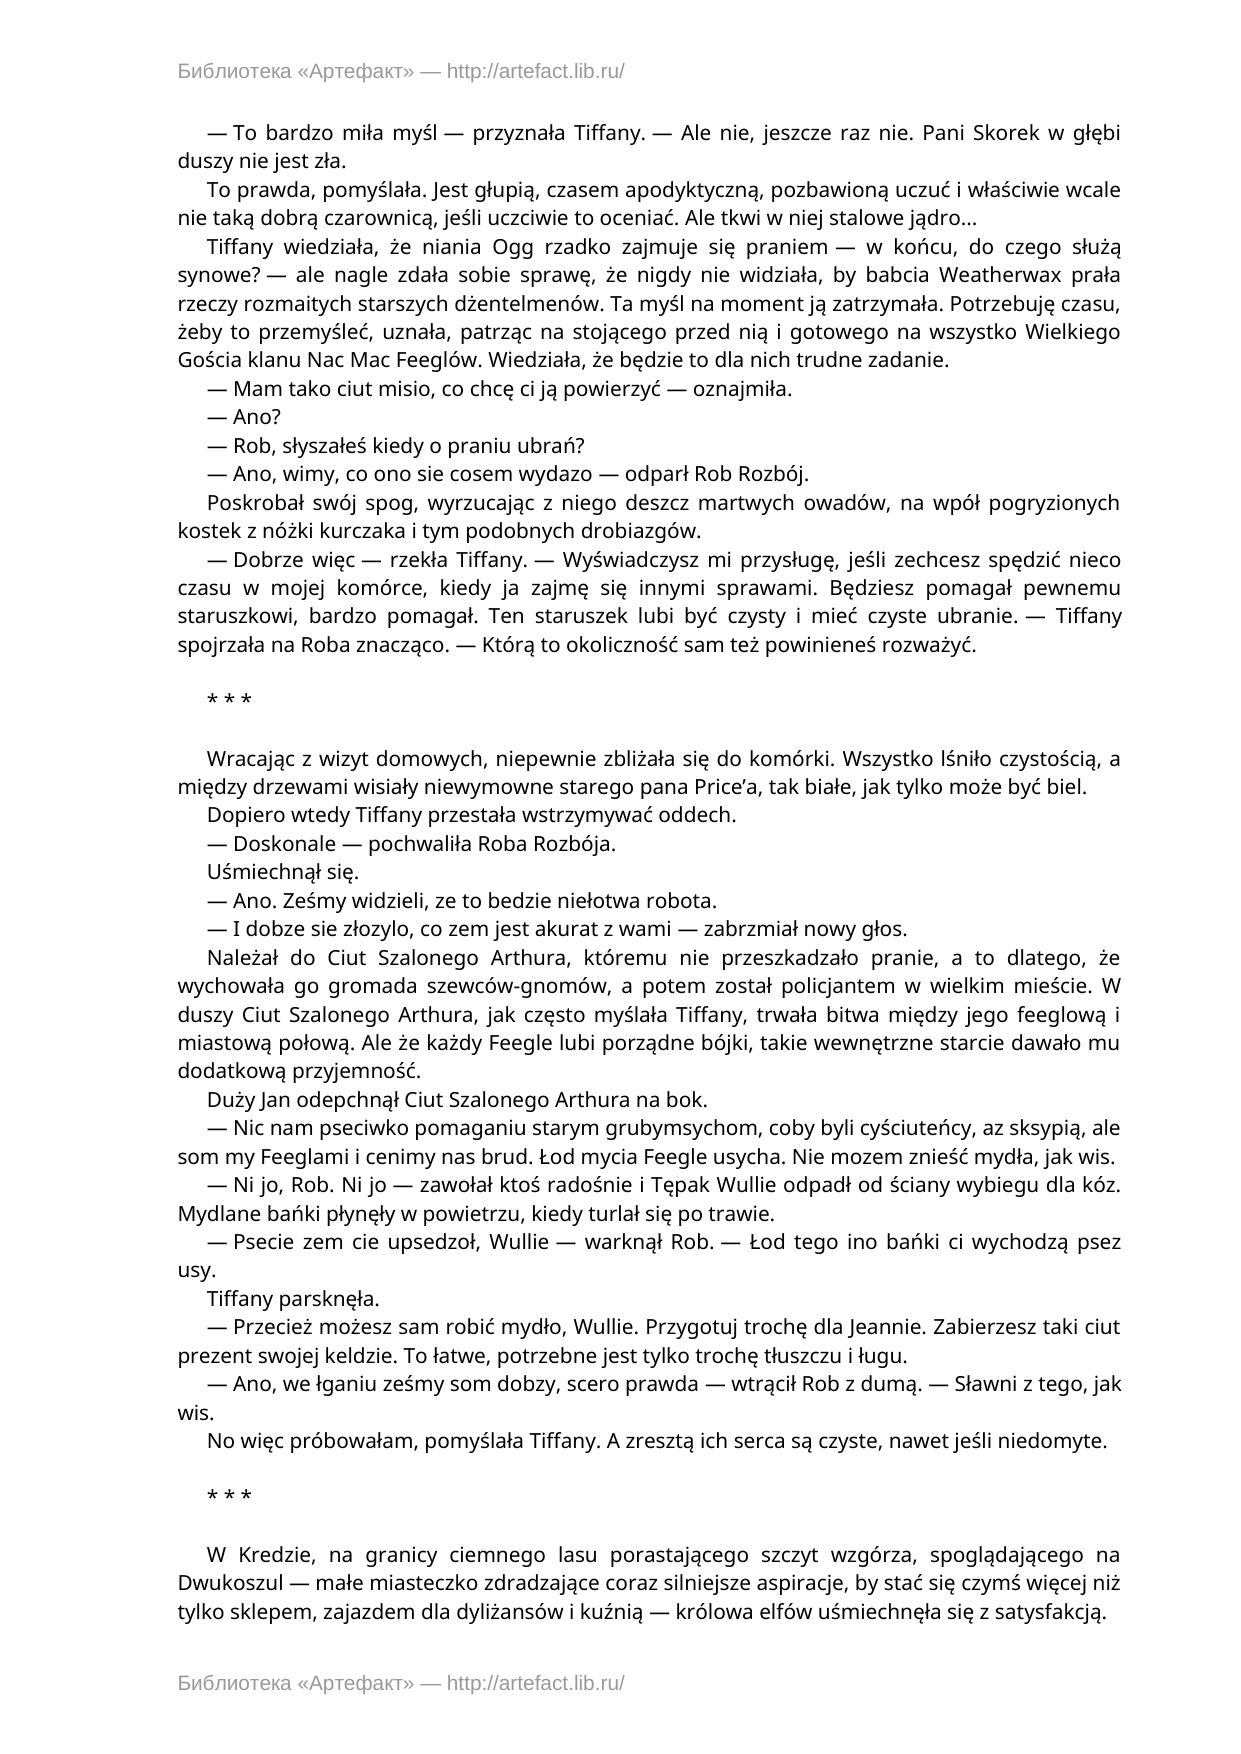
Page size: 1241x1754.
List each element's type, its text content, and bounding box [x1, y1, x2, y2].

text No więc próbowałam, pomyślała Tiffany. A zresztą ich serca są czyste, nawet jeśli niedomyte. [177, 1426, 1122, 1455]
text * * * [177, 1483, 1122, 1512]
text Uśmiechnął się. [177, 857, 1122, 886]
text Dopiero wtedy Tiffany przestała wstrzymywać oddech. [177, 801, 1122, 829]
text — Nic nam pseciwko pomaganiu starym grubymsychom, coby byli cyściuteńcy, az sksypią, ale som my Feeglami i cenimy nas brud. Łod mycia Feegle usycha. Nie mozem znieść mydła, jak wis. [177, 1113, 1122, 1170]
text — Ano? [177, 402, 1122, 431]
text * * * [177, 687, 1122, 715]
text — Mam tako ciut misio, co chcę ci ją powierzyć — oznajmiła. [177, 374, 1122, 402]
text — Przecież możesz sam robić mydło, Wullie. Przygotuj trochę dla Jeannie. Zabierzesz taki ciut prezent swojej keldzie. To łatwe, potrzebne jest tylko trochę tłuszczu i ługu. [177, 1312, 1122, 1369]
text — Ano, we łganiu ześmy som dobzy, scero prawda — wtrącił Rob z dumą. — Sławni z tego, jak wis. [177, 1369, 1122, 1426]
text Tiffany wiedziała, że niania Ogg rzadko zajmuje się praniem — w końcu, do czego służą synowe? — ale nagle zdała sobie sprawę, że nigdy nie widziała, by babcia Weatherwax prała rzeczy rozmaitych starszych dżentelmenów. Ta myśl na moment ją zatrzymała. Potrzebuję czasu, żeby to przemyśleć, uznała, patrząc na stojącego przed nią i gotowego na wszystko Wielkiego Gościa klanu Nac Mac Feeglów. Wiedziała, że będzie to dla nich trudne zadanie. [177, 232, 1122, 374]
text — Ano. Ześmy widzieli, ze to bedzie niełotwa robota. [177, 886, 1122, 914]
text — To bardzo miła myśl — przyznała Tiffany. — Ale nie, jeszcze raz nie. Pani Skorek w głębi duszy nie jest zła. [177, 118, 1122, 175]
text Poskrobał swój spog, wyrzucając z niego deszcz martwych owadów, na wpół pogryzionych kostek z nóżki kurczaka i tym podobnych drobiazgów. [177, 488, 1122, 545]
text W Kredzie, na granicy ciemnego lasu porastającego szczyt wzgórza, spoglądającego na Dwukoszul — małe miasteczko zdradzające coraz silniejsze aspiracje, by stać się czymś więcej niż tylko sklepem, zajazdem dla dyliżansów i kuźnią — królowa elfów uśmiechnęła się z satysfakcją. [177, 1540, 1122, 1625]
text Tiffany parsknęła. [177, 1284, 1122, 1312]
text Wracając z wizyt domowych, niepewnie zbliżała się do komórki. Wszystko lśniło czystością, a między drzewami wisiały niewymowne starego pana Price’a, tak białe, jak tylko może być biel. [177, 744, 1122, 801]
text — Ano, wimy, co ono sie cosem wydazo — odparł Rob Rozbój. [177, 459, 1122, 488]
text — I dobze sie złozylo, co zem jest akurat z wami — zabrzmiał nowy głos. [177, 914, 1122, 943]
text To prawda, pomyślała. Jest głupią, czasem apodyktyczną, pozbawioną uczuć i właściwie wcale nie taką dobrą czarownicą, jeśli uczciwie to oceniać. Ale tkwi w niej stalowe jądro... [177, 175, 1122, 232]
text — Dobrze więc — rzekła Tiffany. — Wyświadczysz mi przysługę, jeśli zechcesz spędzić nieco czasu w mojej komórce, kiedy ja zajmę się innymi sprawami. Będziesz pomagał pewnemu staruszkowi, bardzo pomagał. Ten staruszek lubi być czysty i mieć czyste ubranie. — Tiffany spojrzała na Roba znacząco. — Którą to okoliczność sam też powinieneś rozważyć. [177, 545, 1122, 658]
text — Psecie zem cie upsedzoł, Wullie — warknął Rob. — Łod tego ino bańki ci wychodzą psez usy. [177, 1227, 1122, 1284]
text — Doskonale — pochwaliła Roba Rozbója. [177, 829, 1122, 857]
text Należał do Ciut Szalonego Arthura, któremu nie przeszkadzało pranie, a to dlatego, że wychowała go gromada szewców-gnomów, a potem został policjantem w wielkim mieście. W duszy Ciut Szalonego Arthura, jak często myślała Tiffany, trwała bitwa między jego feeglową i miastową połową. Ale że każdy Feegle lubi porządne bójki, takie wewnętrzne starcie dawało mu dodatkową przyjemność. [177, 943, 1122, 1085]
text — Rob, słyszałeś kiedy o praniu ubrań? [177, 431, 1122, 459]
text Duży Jan odepchnął Ciut Szalonego Arthura na bok. [177, 1085, 1122, 1113]
text — Ni jo, Rob. Ni jo — zawołał ktoś radośnie i Tępak Wullie odpadł od ściany wybiegu dla kóz. Mydlane bańki płynęły w powietrzu, kiedy turlał się po trawie. [177, 1170, 1122, 1227]
